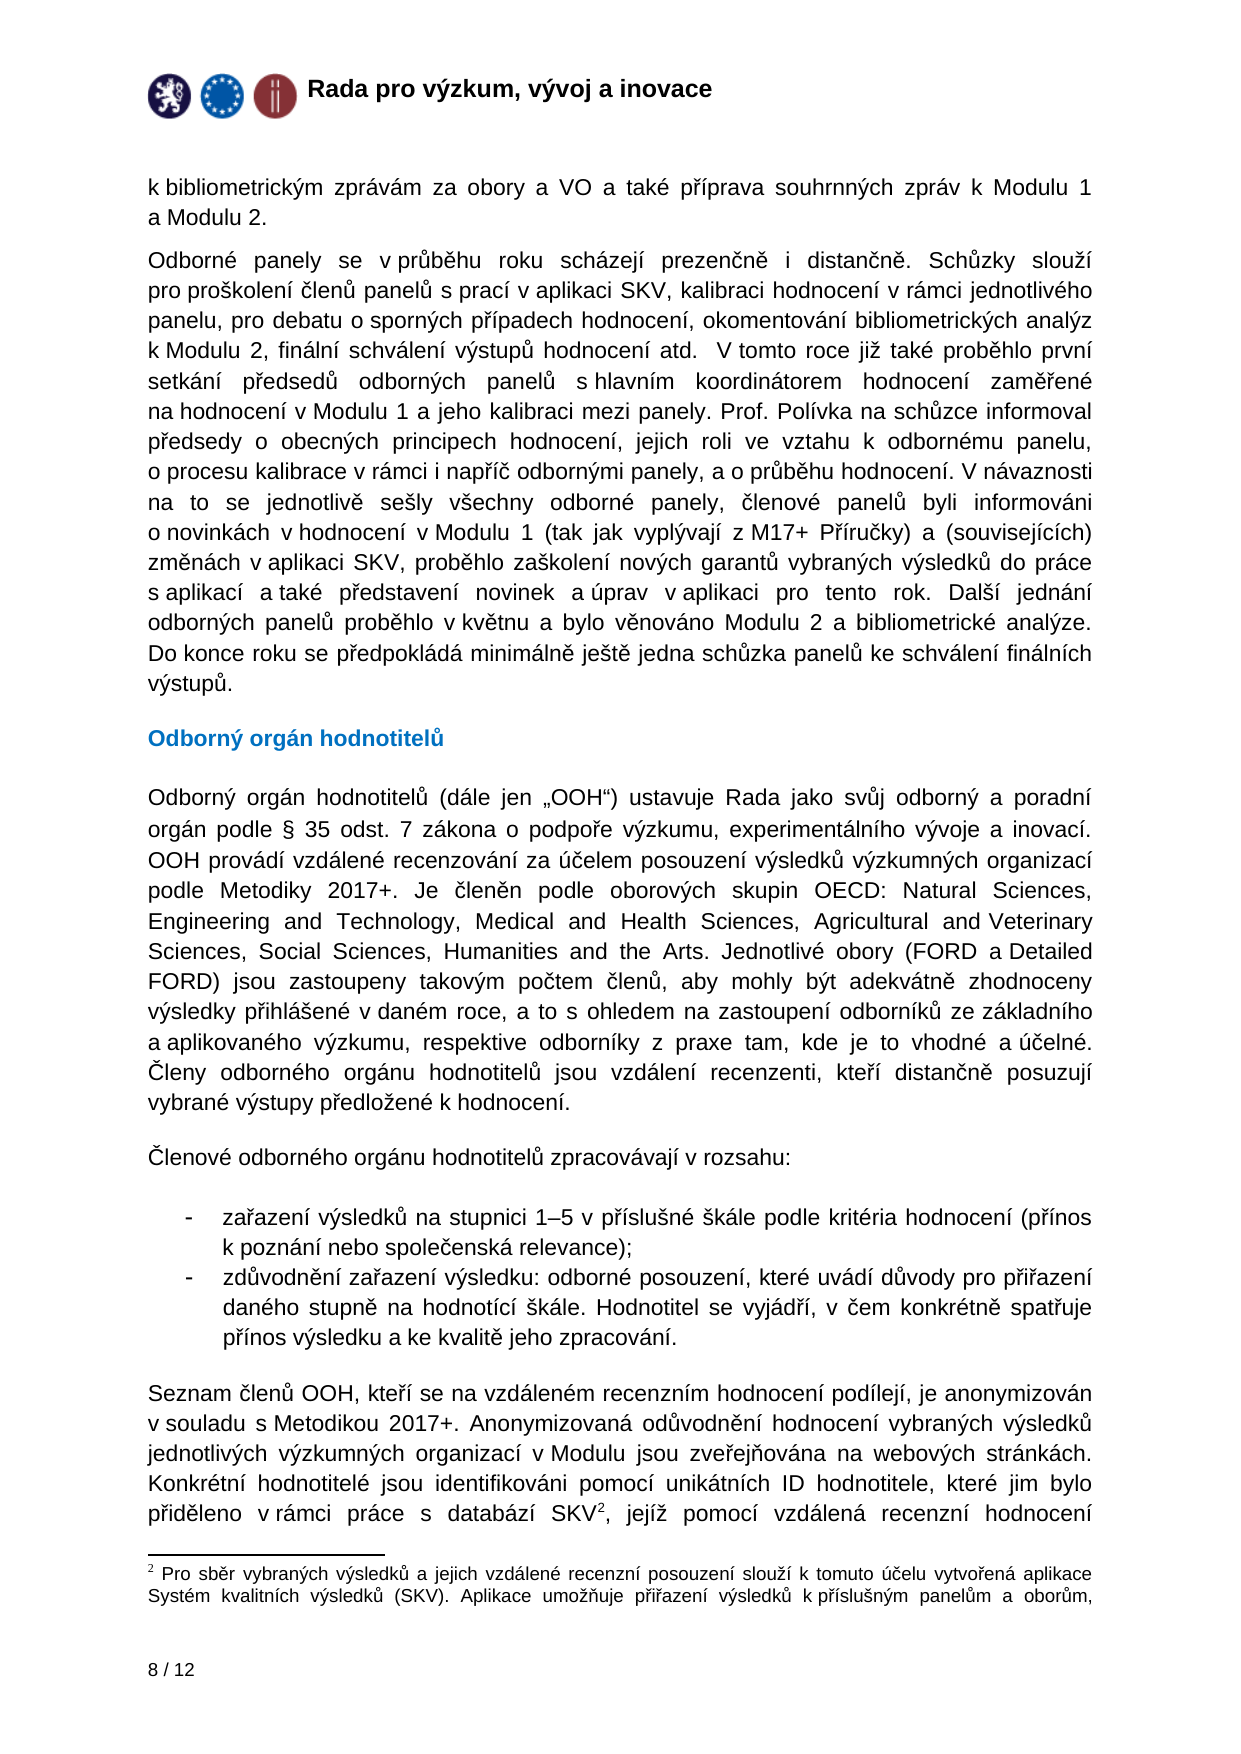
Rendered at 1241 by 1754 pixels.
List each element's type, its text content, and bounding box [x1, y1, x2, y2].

text Odborný orgán hodnotitelů [148, 725, 1093, 751]
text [148, 1379, 1093, 1527]
list zdůvodnění zařazení výsledku: odborné posouzení, které uvádí důvody pro přiřazení daného stupně na hodnotící škále. Hodnotitel se vyjádří, v čem konkrétně spatřuje přínos výsledku a ke kvalitě jeho zpracování. [185, 1264, 1093, 1351]
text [148, 174, 1093, 231]
picture [147, 73, 298, 120]
list zařazení výsledků na stupnici 1–5 v příslušné škále podle kritéria hodnocení (přínos k poznání nebo společenská relevance); [185, 1203, 1093, 1260]
text Odborný orgán hodnotitelů (dále jen „OOH“) ustavuje Rada jako svůj odborný a poradní orgán podle § 35 odst. 7 zákona o podpoře výzkumu, experimentálního vývoje a inovací. OOH provádí vzdálené recenzování za účelem posouzení výsledků výzkumných organizací podle Metodiky 2017+. Je členěn podle oborových skupin OECD: Natural Sciences, Engineering and Technology, Medical and Health Sciences, Agricultural and Veterinary Sciences, Social Sciences, Humanities and the Arts. Jednotlivé obory (FORD a Detailed FORD) jsou zastoupeny takovým počtem členů, aby mohly být adekvátně zhodnoceny výsledky přihlášené v daném roce, a to s ohledem na zastoupení odborníků ze základního a aplikovaného výzkumu, respektive odborníky z praxe tam, kde je to vhodné a účelné. Členy odborného orgánu hodnotitelů jsou vzdálení recenzenti, kteří distančně posuzují vybrané výstupy předložené k hodnocení. [148, 784, 1093, 1115]
text Odborné panely se v průběhu roku scházejí prezenčně i distančně. Schůzky slouží pro proškolení členů panelů s prací v aplikaci SKV, kalibraci hodnocení v rámci jednotlivého panelu, pro debatu o sporných případech hodnocení, okomentování bibliometrických analýz k Modulu 2, finální schválení výstupů hodnocení atd. V tomto roce již také proběhlo první setkání předsedů odborných panelů s hlavním koordinátorem hodnocení zaměřené na hodnocení v Modulu 1 a jeho kalibraci mezi panely. Prof. Polívka na schůzce informoval předsedy o obecných principech hodnocení, jejich roli ve vztahu k odbornému panelu, o procesu kalibrace v rámci i napříč odbornými panely, a o průběhu hodnocení. V návaznosti na to se jednotlivě sešly všechny odborné panely, členové panelů byli informováni o novinkách v hodnocení v Modulu 1 (tak jak vyplývají z M17+ Příručky) a (souvisejících) změnách v aplikaci SKV, proběhlo zaškolení nových garantů vybraných výsledků do práce s aplikací a také představení novinek a úprav v aplikaci pro tento rok. Další jednání odborných panelů proběhlo v květnu a bylo věnováno Modulu 2 a bibliometrické analýze. Do konce roku se předpokládá minimálně ještě jedna schůzka panelů ke schválení finálních výstupů. [148, 247, 1093, 696]
text Členové odborného orgánu hodnotitelů zpracovávají v rozsahu: [148, 1144, 1093, 1170]
